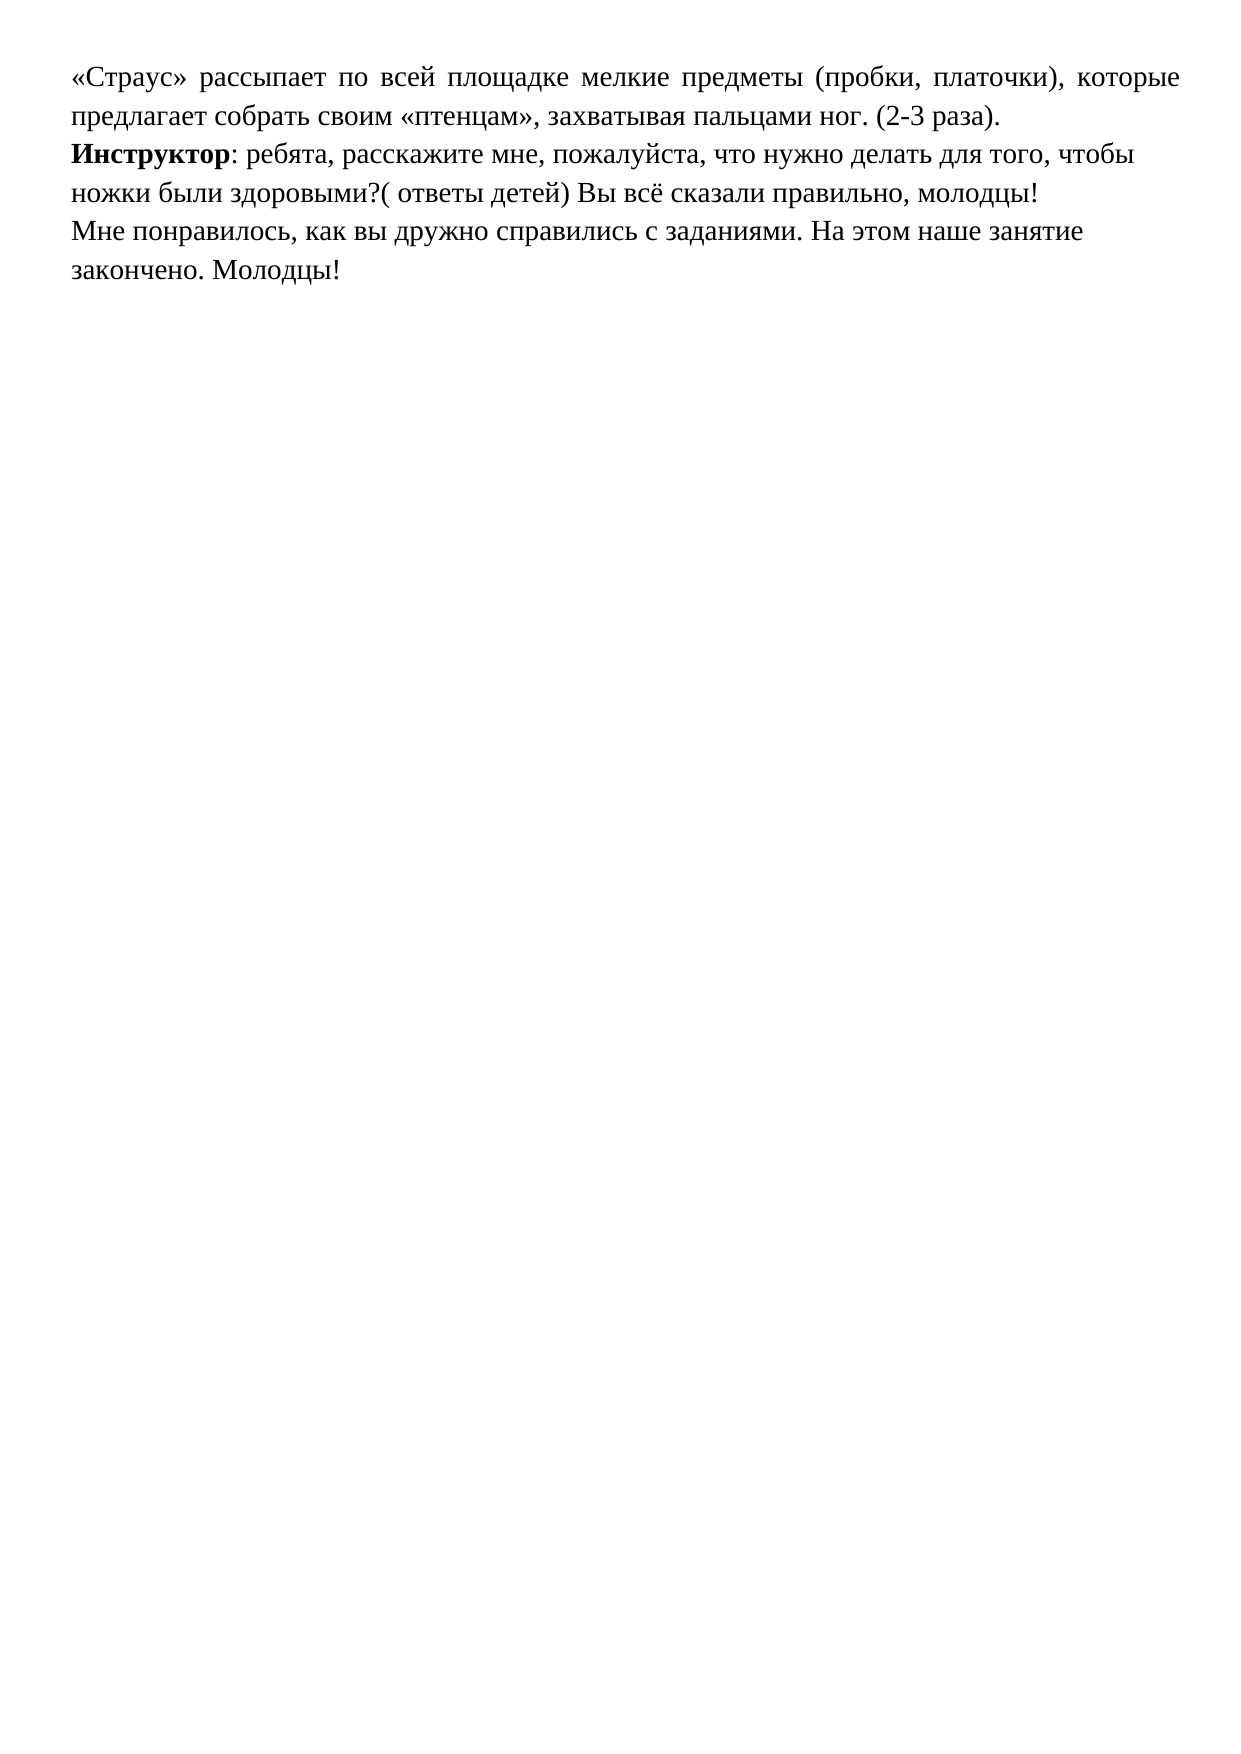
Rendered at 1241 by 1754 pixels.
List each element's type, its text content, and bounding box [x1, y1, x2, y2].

text «Страус» рассыпает по всей площадке мелкие предметы (пробки, платочки), которые предлагает собрать своим «птенцам», захватывая пальцами ног. (2-3 раза). [71, 59, 1181, 131]
text Мне понравилось, как вы дружно справились с заданиями. На этом наше занятие закончено. Молодцы! [71, 213, 1181, 285]
text Инструктор: ребята, расскажите мне, пожалуйста, что нужно делать для того, чтобы ножки были здоровыми?( ответы детей) Вы всё сказали правильно, молодцы! [71, 136, 1181, 208]
